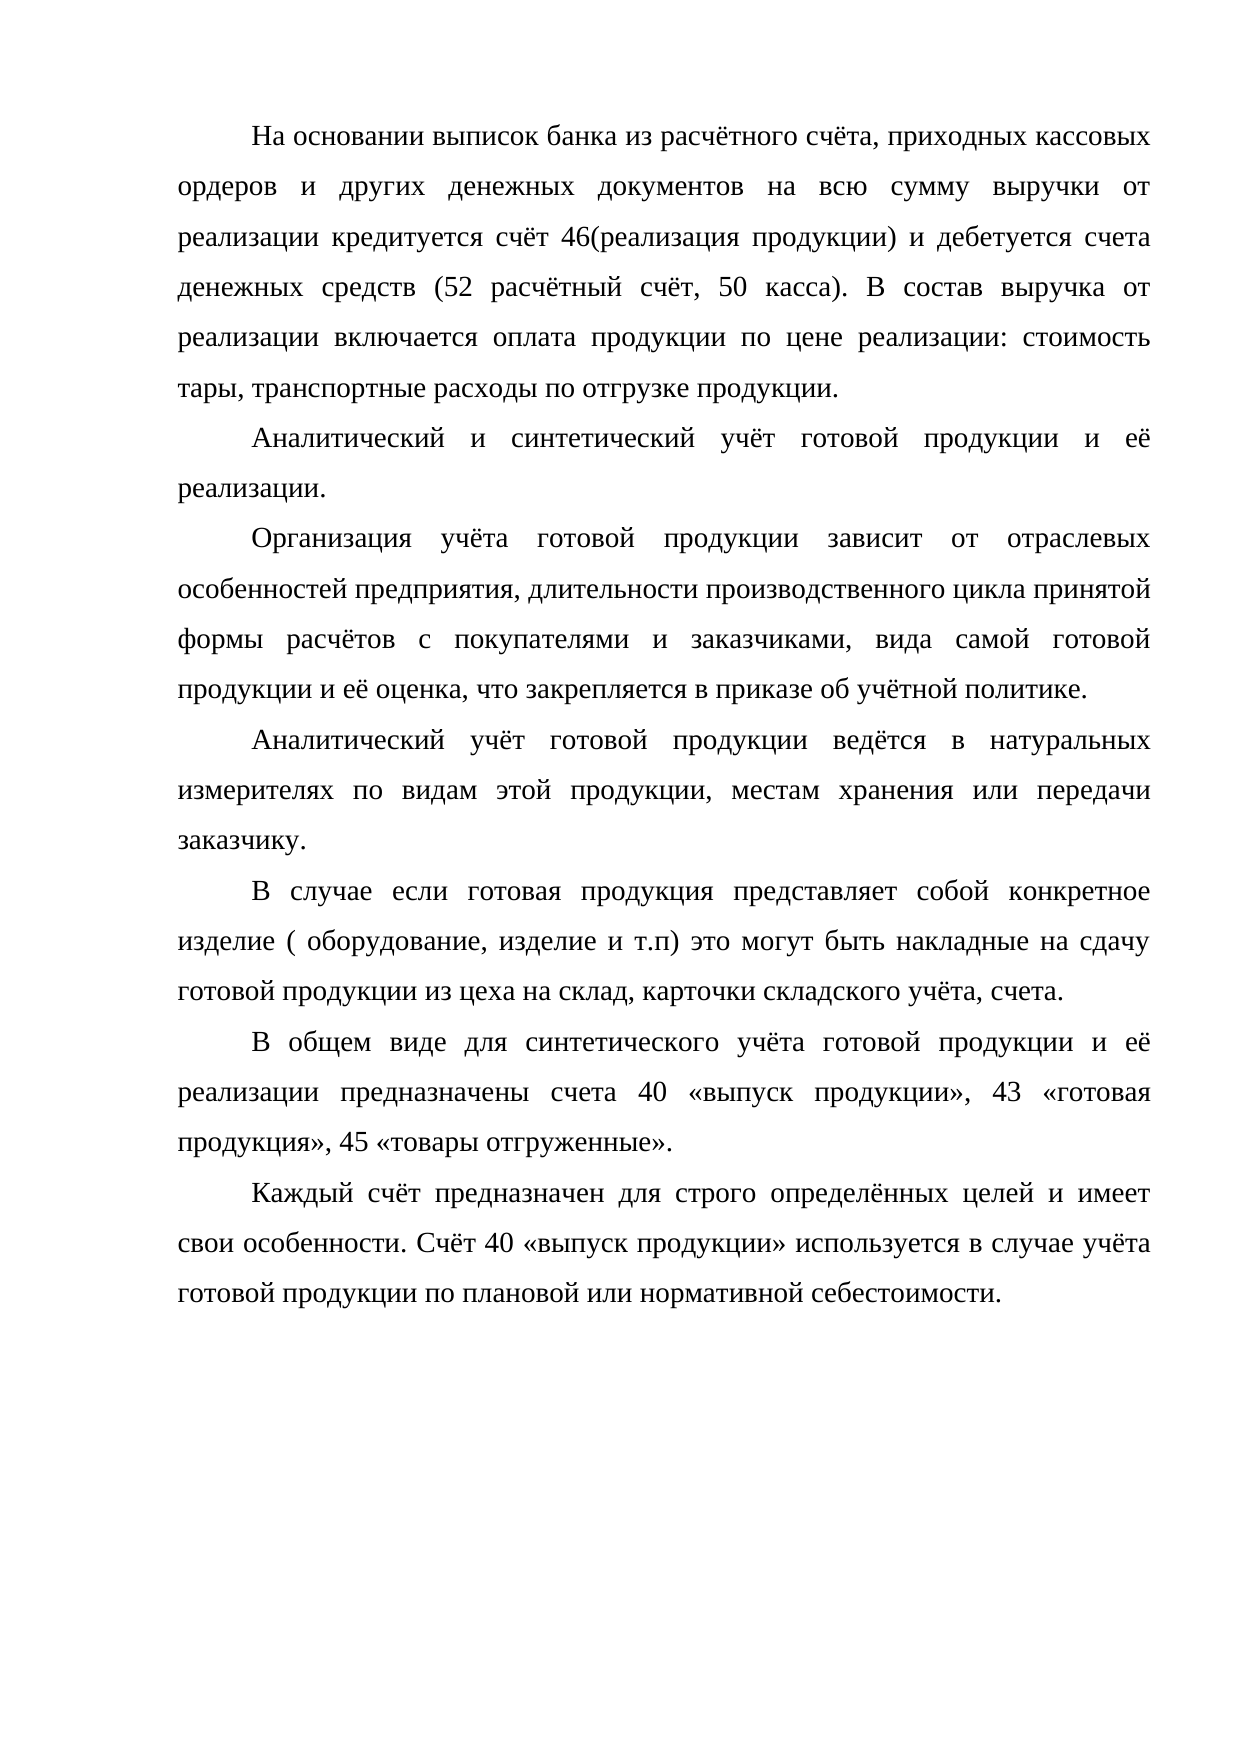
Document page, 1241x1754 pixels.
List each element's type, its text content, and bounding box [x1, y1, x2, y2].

text Аналитический учёт готовой продукции ведётся в натуральных измерителях по видам этой продукции, местам хранения или передачи заказчику. [177, 722, 1152, 856]
text В случае если готовая продукция представляет собой конкретное изделие ( оборудование, изделие и т.п) это могут быть накладные на сдачу готовой продукции из цеха на склад, карточки складского учёта, счета. [177, 873, 1152, 1007]
text В общем виде для синтетического учёта готовой продукции и её реализации предназначены счета 40 «выпуск продукции», 43 «готовая продукция», 45 «товары отгруженные». [177, 1024, 1152, 1158]
text Аналитический и синтетический учёт готовой продукции и её реализации. [177, 420, 1152, 504]
text На основании выписок банка из расчётного счёта, приходных кассовых ордеров и других денежных документов на всю сумму выручки от реализации кредитуется счёт 46(реализация продукции) и дебетуется счета денежных средств (52 расчётный счёт, 50 касса). В состав выручка от реализации включается оплата продукции по цене реализации: стоимость тары, транспортные расходы по отгрузке продукции. [177, 118, 1152, 403]
text Каждый счёт предназначен для строго определённых целей и имеет свои особенности. Счёт 40 «выпуск продукции» используется в случае учёта готовой продукции по плановой или нормативной себестоимости. [177, 1175, 1152, 1309]
text Организация учёта готовой продукции зависит от отраслевых особенностей предприятия, длительности производственного цикла принятой формы расчётов с покупателями и заказчиками, вида самой готовой продукции и её оценка, что закрепляется в приказе об учётной политике. [177, 521, 1152, 705]
